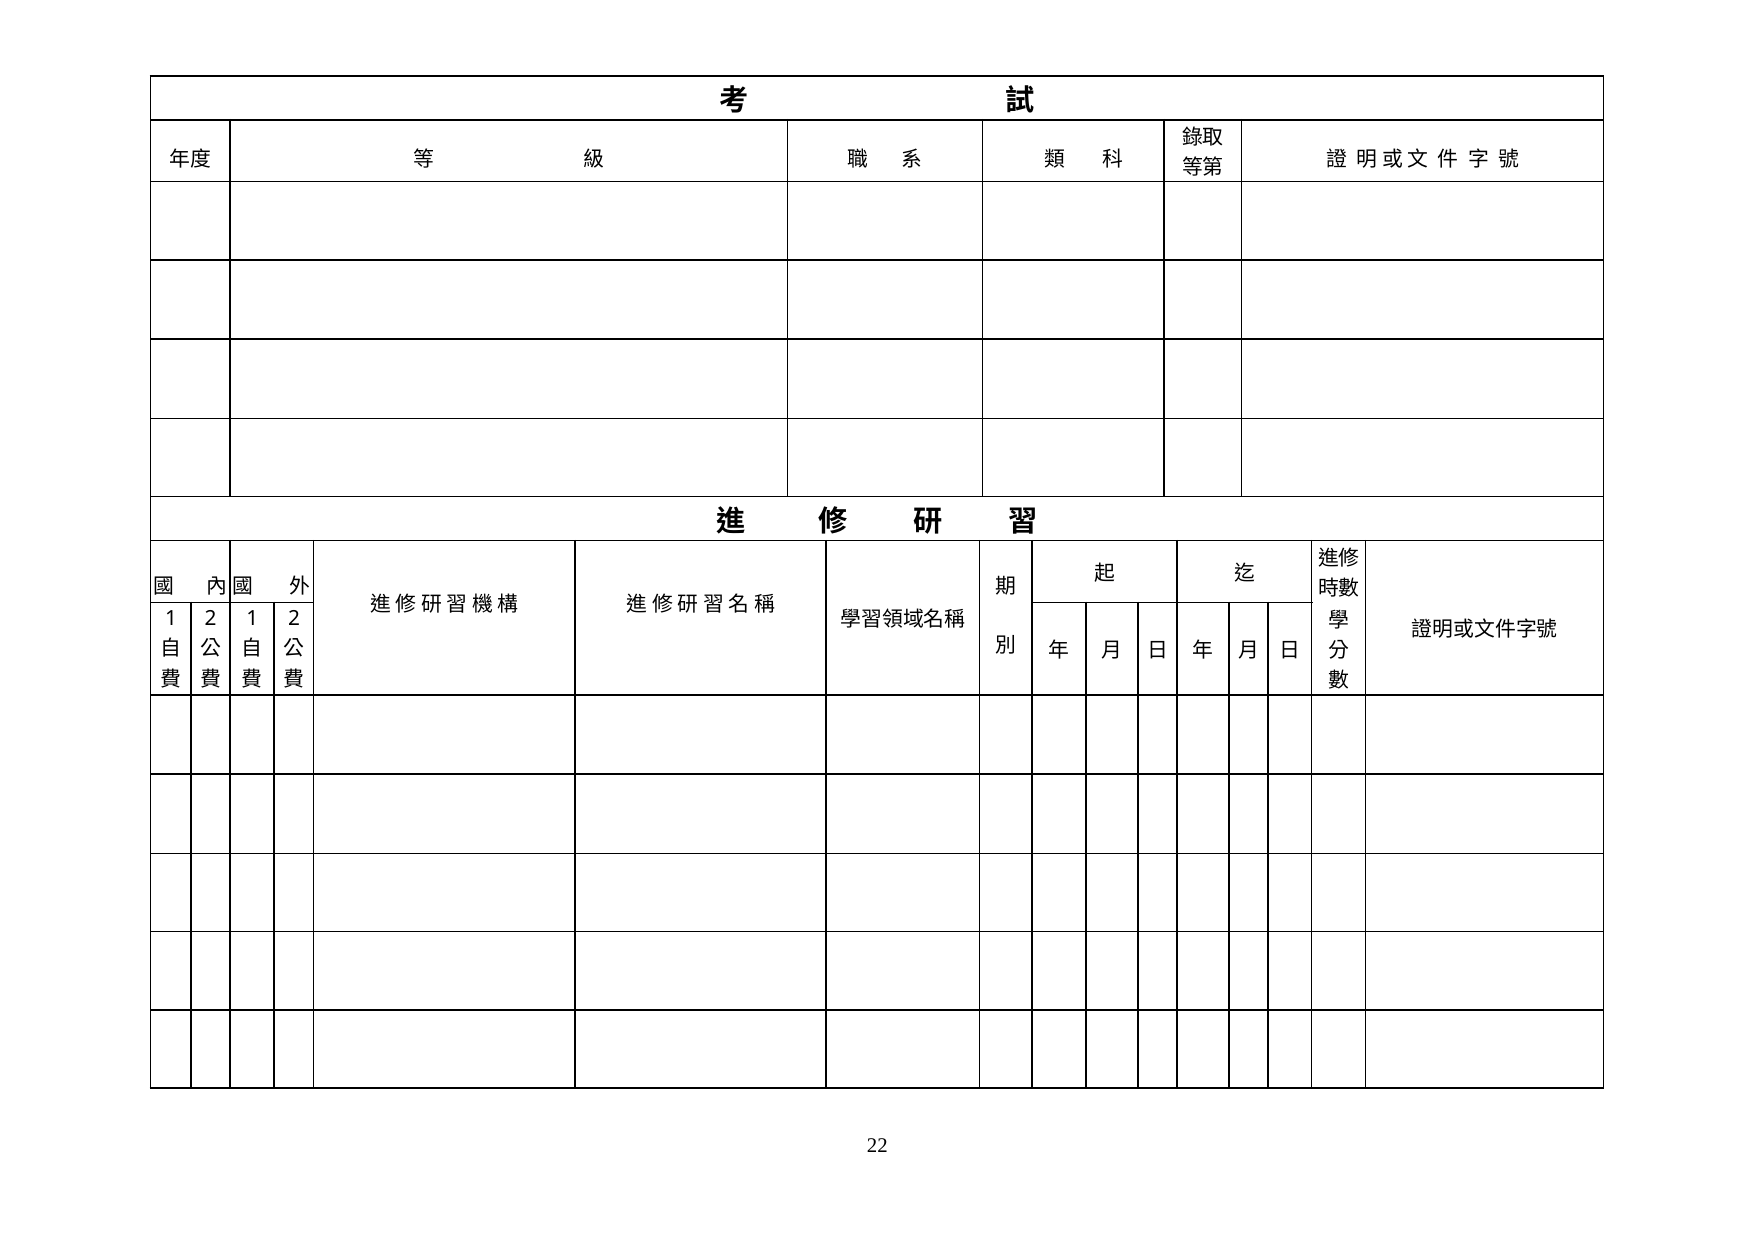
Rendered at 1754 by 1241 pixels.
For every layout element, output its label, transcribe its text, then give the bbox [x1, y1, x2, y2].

table_cell [151, 775, 190, 853]
table_cell [1269, 932, 1311, 1009]
table_cell [1033, 775, 1085, 853]
table_cell [827, 854, 979, 931]
table_cell [275, 775, 313, 853]
table_cell [1033, 932, 1085, 1009]
table_cell [151, 419, 229, 496]
table_cell [1230, 696, 1267, 773]
table_header 考 試 [151, 77, 1603, 119]
table_cell [192, 775, 229, 853]
table_cell [983, 261, 1163, 338]
table_cell [980, 1011, 1031, 1087]
table_cell [314, 696, 574, 773]
table_cell [1033, 696, 1085, 773]
table_cell [314, 854, 574, 931]
table_cell [1269, 696, 1311, 773]
table_cell [983, 182, 1163, 259]
table_cell [576, 1011, 825, 1087]
table_cell [827, 696, 979, 773]
table_cell [1366, 696, 1603, 773]
table_cell [275, 1011, 313, 1087]
table_cell [1178, 775, 1228, 853]
table_cell [1139, 932, 1176, 1009]
table_cell 月 [1087, 603, 1137, 694]
table_cell [788, 261, 982, 338]
table_cell [151, 854, 190, 931]
table_cell [980, 775, 1031, 853]
table_cell [151, 340, 229, 418]
table_cell [1269, 854, 1311, 931]
table_cell [275, 932, 313, 1009]
table_cell 期 別 [980, 541, 1031, 694]
table_cell [1312, 775, 1365, 853]
table_cell [1312, 696, 1365, 773]
table_cell 類 科 [983, 121, 1163, 181]
table_cell 起 [1033, 541, 1176, 602]
table_cell [788, 419, 982, 496]
table_cell 年 [1033, 603, 1085, 694]
table_cell [983, 419, 1163, 496]
table_cell [980, 854, 1031, 931]
table_cell 職 系 [788, 121, 982, 181]
table_cell [192, 1011, 229, 1087]
table_cell [231, 854, 273, 931]
table_cell [314, 1011, 574, 1087]
table_cell [1269, 1011, 1311, 1087]
table_cell 進 修 研 習 機 構 [314, 541, 574, 694]
table_cell [314, 932, 574, 1009]
table_cell [231, 932, 273, 1009]
table_cell [1312, 1011, 1365, 1087]
table_cell [151, 1011, 190, 1087]
table_cell 2 公費 [192, 603, 229, 694]
table_cell [1178, 1011, 1228, 1087]
table_cell 證明或文件字號 [1366, 541, 1603, 694]
table_cell [231, 261, 787, 338]
table_cell [1230, 775, 1267, 853]
table_cell [1087, 775, 1137, 853]
table_cell [1366, 1011, 1603, 1087]
table_cell [314, 775, 574, 853]
table_cell [1087, 1011, 1137, 1087]
table_cell [576, 775, 825, 853]
table_cell 進修時數 [1312, 541, 1365, 602]
table_cell [231, 182, 787, 259]
table_cell [1178, 854, 1228, 931]
table_cell [1230, 932, 1267, 1009]
table_cell 國 外 [231, 541, 313, 602]
table_cell 迄 [1178, 541, 1311, 602]
table_cell 年 [1178, 603, 1228, 694]
table_cell [1242, 261, 1603, 338]
table_cell [1312, 932, 1365, 1009]
table_cell [231, 696, 273, 773]
table_cell [1242, 419, 1603, 496]
table_cell [1165, 182, 1241, 259]
table_cell 2 公費 [275, 603, 313, 694]
table_cell [980, 932, 1031, 1009]
table_cell [1242, 340, 1603, 418]
table_cell 進 修 研 習 名 稱 [576, 541, 825, 694]
table_cell 年度 [151, 121, 229, 181]
table_cell [1366, 854, 1603, 931]
table_cell [1312, 854, 1365, 931]
table_cell [1269, 775, 1311, 853]
table_cell 1 自費 [151, 603, 190, 694]
table_cell [151, 261, 229, 338]
table_cell [151, 932, 190, 1009]
table_cell 進 修 研 習 [151, 497, 1603, 540]
table_cell [1165, 340, 1241, 418]
table_cell 等 級 [231, 121, 787, 181]
table_cell [1087, 932, 1137, 1009]
table_cell [1033, 1011, 1085, 1087]
table_cell [576, 696, 825, 773]
table_cell [1230, 854, 1267, 931]
table_cell [275, 696, 313, 773]
table_cell [192, 854, 229, 931]
table_cell [983, 340, 1163, 418]
table_cell 學習領域名稱 [827, 541, 979, 694]
table_cell [275, 854, 313, 931]
table_cell [827, 932, 979, 1009]
table_cell 國 內 [151, 541, 229, 602]
table_cell 月 [1230, 603, 1267, 694]
table_cell [151, 696, 190, 773]
table_cell [1366, 775, 1603, 853]
table_cell [1139, 775, 1176, 853]
table_cell [980, 696, 1031, 773]
table_cell 學 分 數 [1312, 602, 1365, 694]
table_cell [1087, 696, 1137, 773]
table_cell [231, 1011, 273, 1087]
table_cell [827, 775, 979, 853]
table_cell 日 [1139, 603, 1176, 694]
table_cell [1139, 696, 1176, 773]
table_cell [1230, 1011, 1267, 1087]
table_cell [576, 932, 825, 1009]
table_cell 證 明 或 文 件 字 號 [1242, 121, 1603, 181]
table_cell [1165, 419, 1241, 496]
table_cell [1139, 1011, 1176, 1087]
table_cell [192, 696, 229, 773]
table_cell [231, 340, 787, 418]
table_cell 1 自費 [231, 603, 273, 694]
table_cell 錄取 等第 [1165, 121, 1241, 181]
table_cell [827, 1011, 979, 1087]
table_cell [231, 419, 787, 496]
table_cell [1033, 854, 1085, 931]
table_cell [231, 775, 273, 853]
table_cell [1178, 696, 1228, 773]
table_cell 日 [1269, 603, 1311, 694]
table_cell [1087, 854, 1137, 931]
table_cell [192, 932, 229, 1009]
table_cell [788, 340, 982, 418]
table_cell [151, 182, 229, 259]
table_cell [1242, 182, 1603, 259]
table_cell [1178, 932, 1228, 1009]
table_cell [1139, 854, 1176, 931]
table_cell [1165, 261, 1241, 338]
table_cell [1366, 932, 1603, 1009]
table_cell [576, 854, 825, 931]
table_cell [788, 182, 982, 259]
